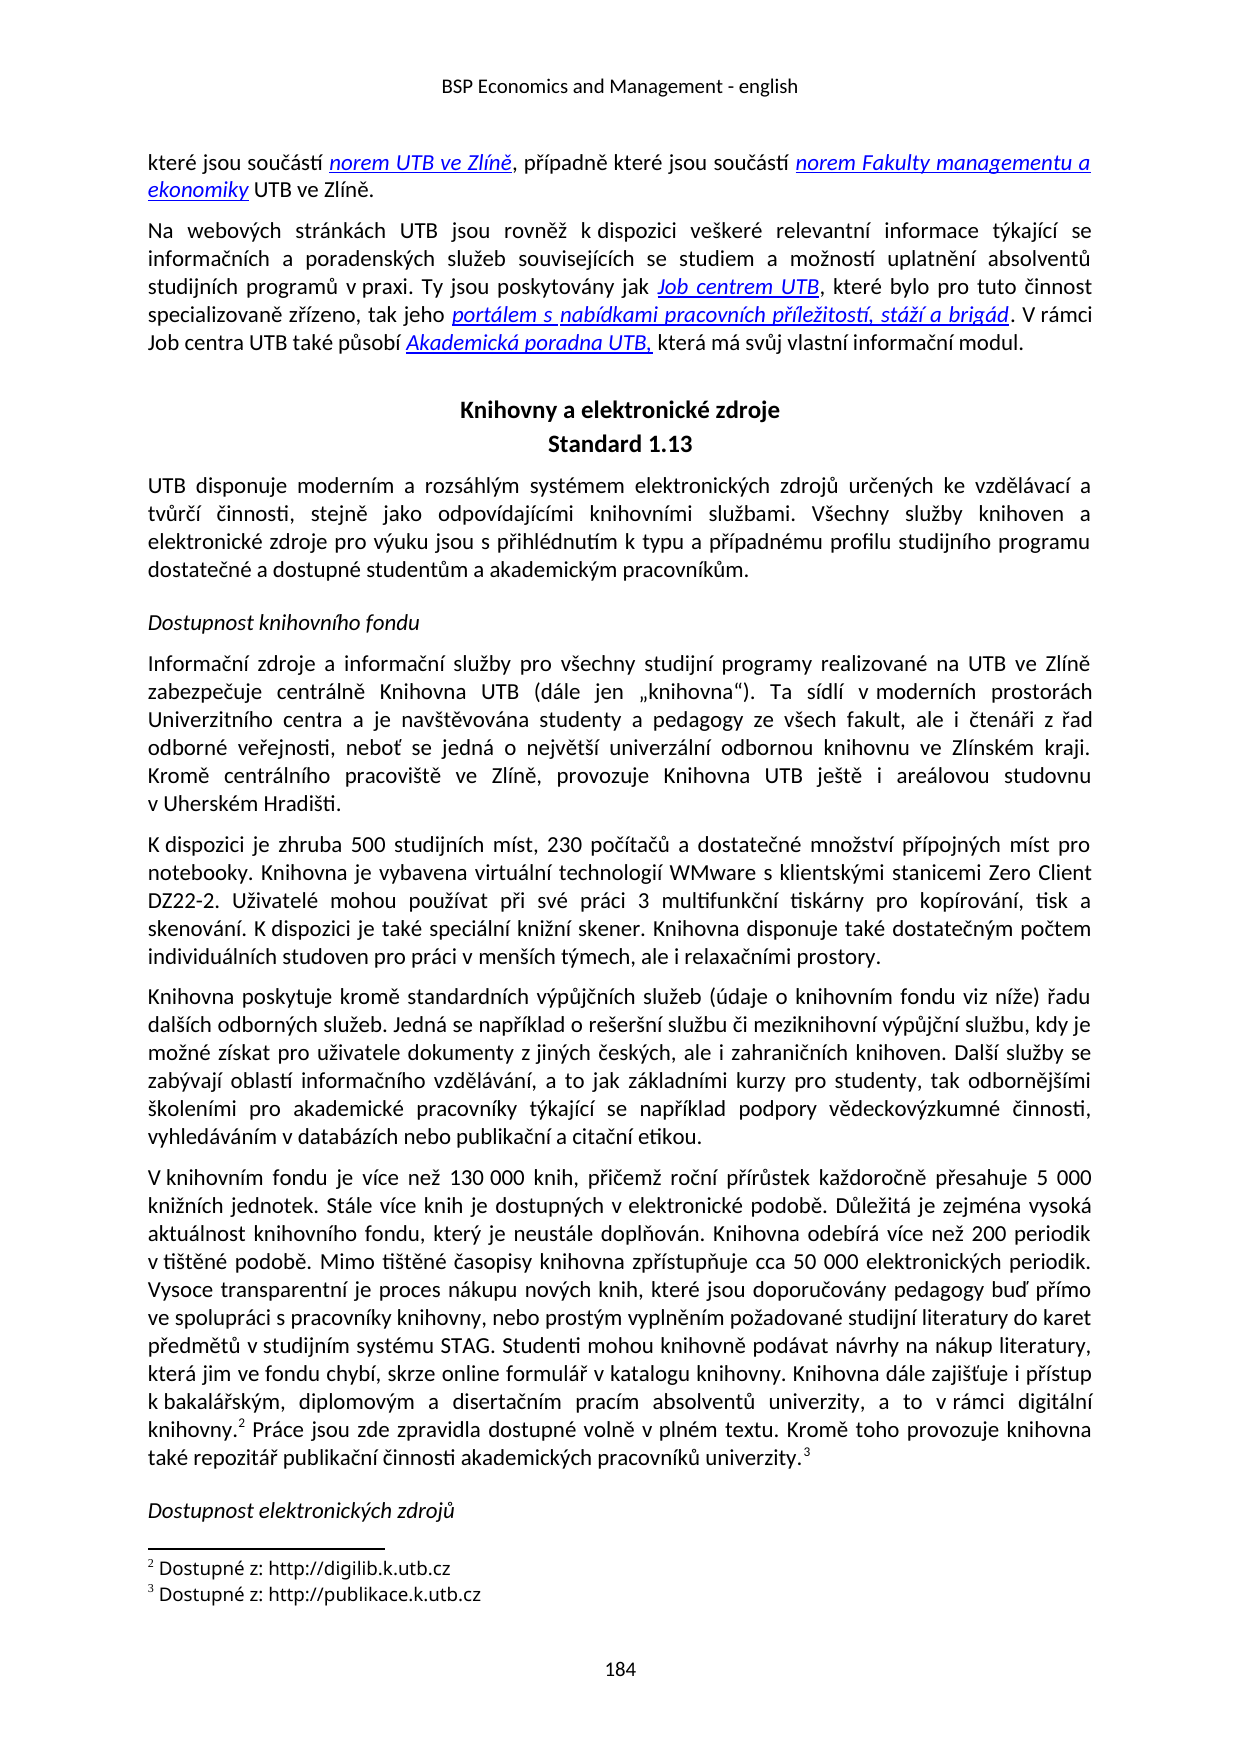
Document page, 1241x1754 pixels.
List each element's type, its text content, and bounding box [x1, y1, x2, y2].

text Na webových stránkách UTB jsou rovněž k dispozici veškeré relevantní informace týkající se informačních a poradenských služeb souvisejících se studiem a možností uplatnění absolventů studijních programů v praxi. Ty jsou poskytovány jak Job centrem UTB, které bylo pro tuto činnost specializovaně zřízeno, tak jeho portálem s nabídkami pracovních příležitostí, stáží a brigád. V rámci Job centra UTB také působí Akademická poradna UTB, která má svůj vlastní informační modul. [148, 216, 1093, 356]
text K dispozici je zhruba 500 studijních míst, 230 počítačů a dostatečné množství přípojných míst pro notebooky. Knihovna je vybavena virtuální technologií WMware s klientskými stanicemi Zero Client DZ22-2. Uživatelé mohou používat při své práci 3 multifunkční tiskárny pro kopírování, tisk a skenování. K dispozici je také speciální knižní skener. Knihovna disponuje také dostatečným počtem individuálních studoven pro práci v menších týmech, ale i relaxačními prostory. [148, 830, 1093, 970]
text V knihovním fondu je více než 130 000 knih, přičemž roční přírůstek každoročně přesahuje 5 000 knižních jednotek. Stále více knih je dostupných v elektronické podobě. Důležitá je zejména vysoká aktuálnost knihovního fondu, který je neustále doplňován. Knihovna odebírá více než 200 periodik v tištěné podobě. Mimo tištěné časopisy knihovna zpřístupňuje cca 50 000 elektronických periodik. Vysoce transparentní je proces nákupu nových knih, které jsou doporučovány pedagogy buď přímo ve spolupráci s pracovníky knihovny, nebo prostým vyplněním požadované studijní literatury do karet předmětů v studijním systému STAG. Studenti mohou knihovně podávat návrhy na nákup literatury, která jim ve fondu chybí, skrze online formulář v katalogu knihovny. Knihovna dále zajišťuje i přístup k bakalářským, diplomovým a disertačním pracím absolventů univerzity, a to v rámci digitální knihovny. Práce jsou zde zpravidla dostupné volně v plném textu. Kromě toho provozuje knihovna také repozitář publikační činnosti akademických pracovníků univerzity. [148, 1163, 1093, 1471]
text Knihovna poskytuje kromě standardních výpůjčních služeb (údaje o knihovním fondu viz níže) řadu dalších odborných služeb. Jedná se například o rešeršní službu či meziknihovní výpůjční službu, kdy je možné získat pro uživatele dokumenty z jiných českých, ale i zahraničních knihoven. Další služby se zabývají oblastí informačního vzdělávání, a to jak základními kurzy pro studenty, tak odbornějšími školeními pro akademické pracovníky týkající se například podpory vědeckovýzkumné činnosti, vyhledáváním v databázích nebo publikační a citační etikou. [148, 982, 1093, 1150]
text Dostupnost elektronických zdrojů [148, 1496, 1093, 1524]
text Dostupnost knihovního fondu [148, 608, 1093, 637]
text UTB disponuje moderním a rozsáhlým systémem elektronických zdrojů určených ke vzdělávací a tvůrčí činnosti, stejně jako odpovídajícími knihovními službami. Všechny služby knihoven a elektronické zdroje pro výuku jsou s přihlédnutím k typu a případnému profilu studijního programu dostatečné a dostupné studentům a akademickým pracovníkům. [148, 471, 1093, 583]
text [148, 148, 1093, 204]
subtitle Knihovny a elektronické zdroje [148, 394, 1093, 424]
text Informační zdroje a informační služby pro všechny studijní programy realizované na UTB ve Zlíně zabezpečuje centrálně Knihovna UTB (dále jen „knihovna“). Ta sídlí v moderních prostorách Univerzitního centra a je navštěvována studenty a pedagogy ze všech fakult, ale i čtenáři z řad odborné veřejnosti, neboť se jedná o největší univerzální odbornou knihovnu ve Zlínském kraji. Kromě centrálního pracoviště ve Zlíně, provozuje Knihovna UTB ještě i areálovou studovnu v Uherském Hradišti. [148, 649, 1093, 817]
subtitle Standard 1.13 [148, 428, 1093, 459]
